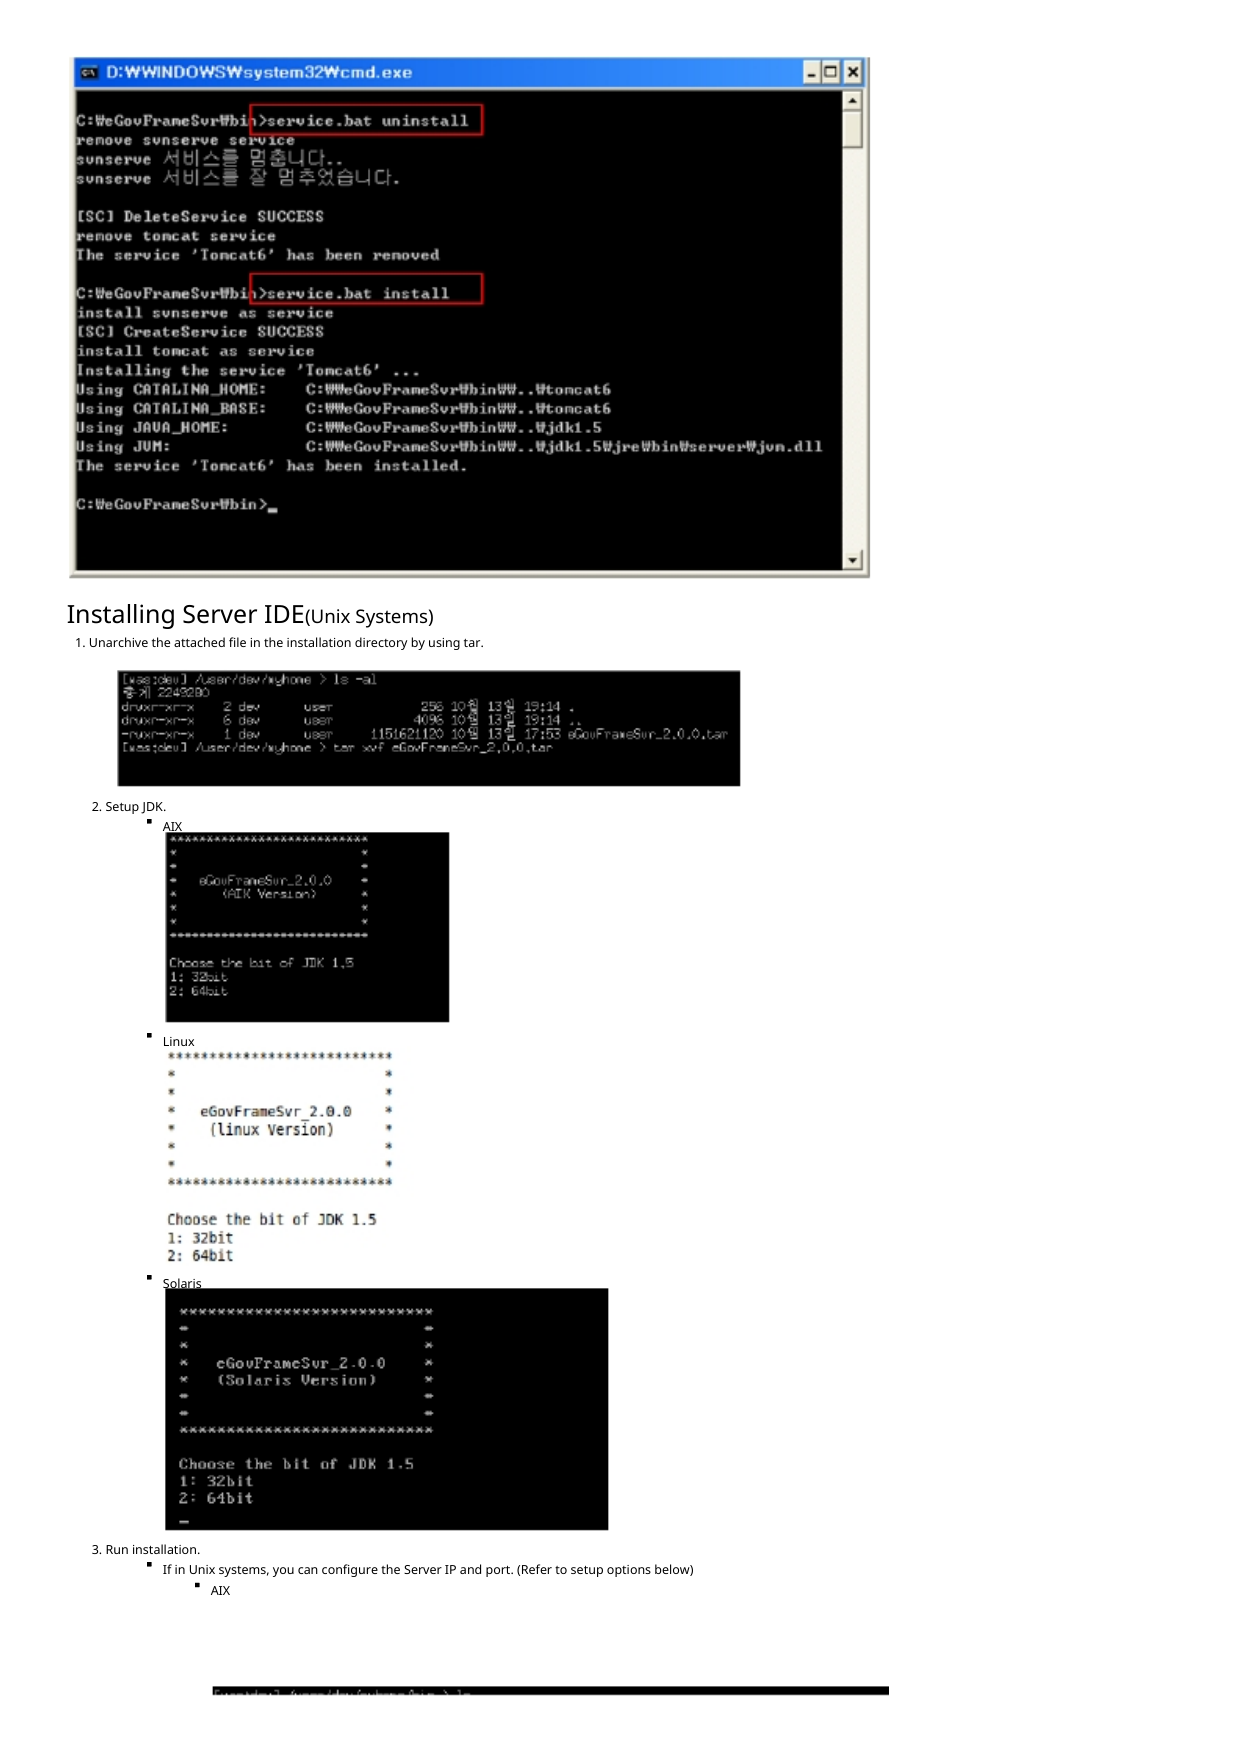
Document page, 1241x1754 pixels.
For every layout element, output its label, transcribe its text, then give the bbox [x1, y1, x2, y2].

text 3. Run installation. [92, 1541, 1240, 1557]
text AIX [211, 1578, 1240, 1599]
text 2. Setup JDK. [92, 798, 1240, 815]
picture [68, 56, 871, 580]
picture [116, 669, 742, 788]
text Installing Server IDE(Unix Systems) [67, 604, 1240, 628]
picture [212, 1685, 889, 1697]
picture [164, 1049, 492, 1266]
picture [164, 836, 451, 1024]
text Linux [163, 1033, 1240, 1049]
text AIX [163, 815, 1240, 836]
text Solaris [163, 1275, 1240, 1291]
text If in Unix systems, you can configure the Server IP and port. (Refer to setup options below) [163, 1557, 1240, 1578]
text 1. Unarchive the attached file in the installation directory by using tar. [67, 628, 1240, 652]
picture [164, 1291, 609, 1532]
